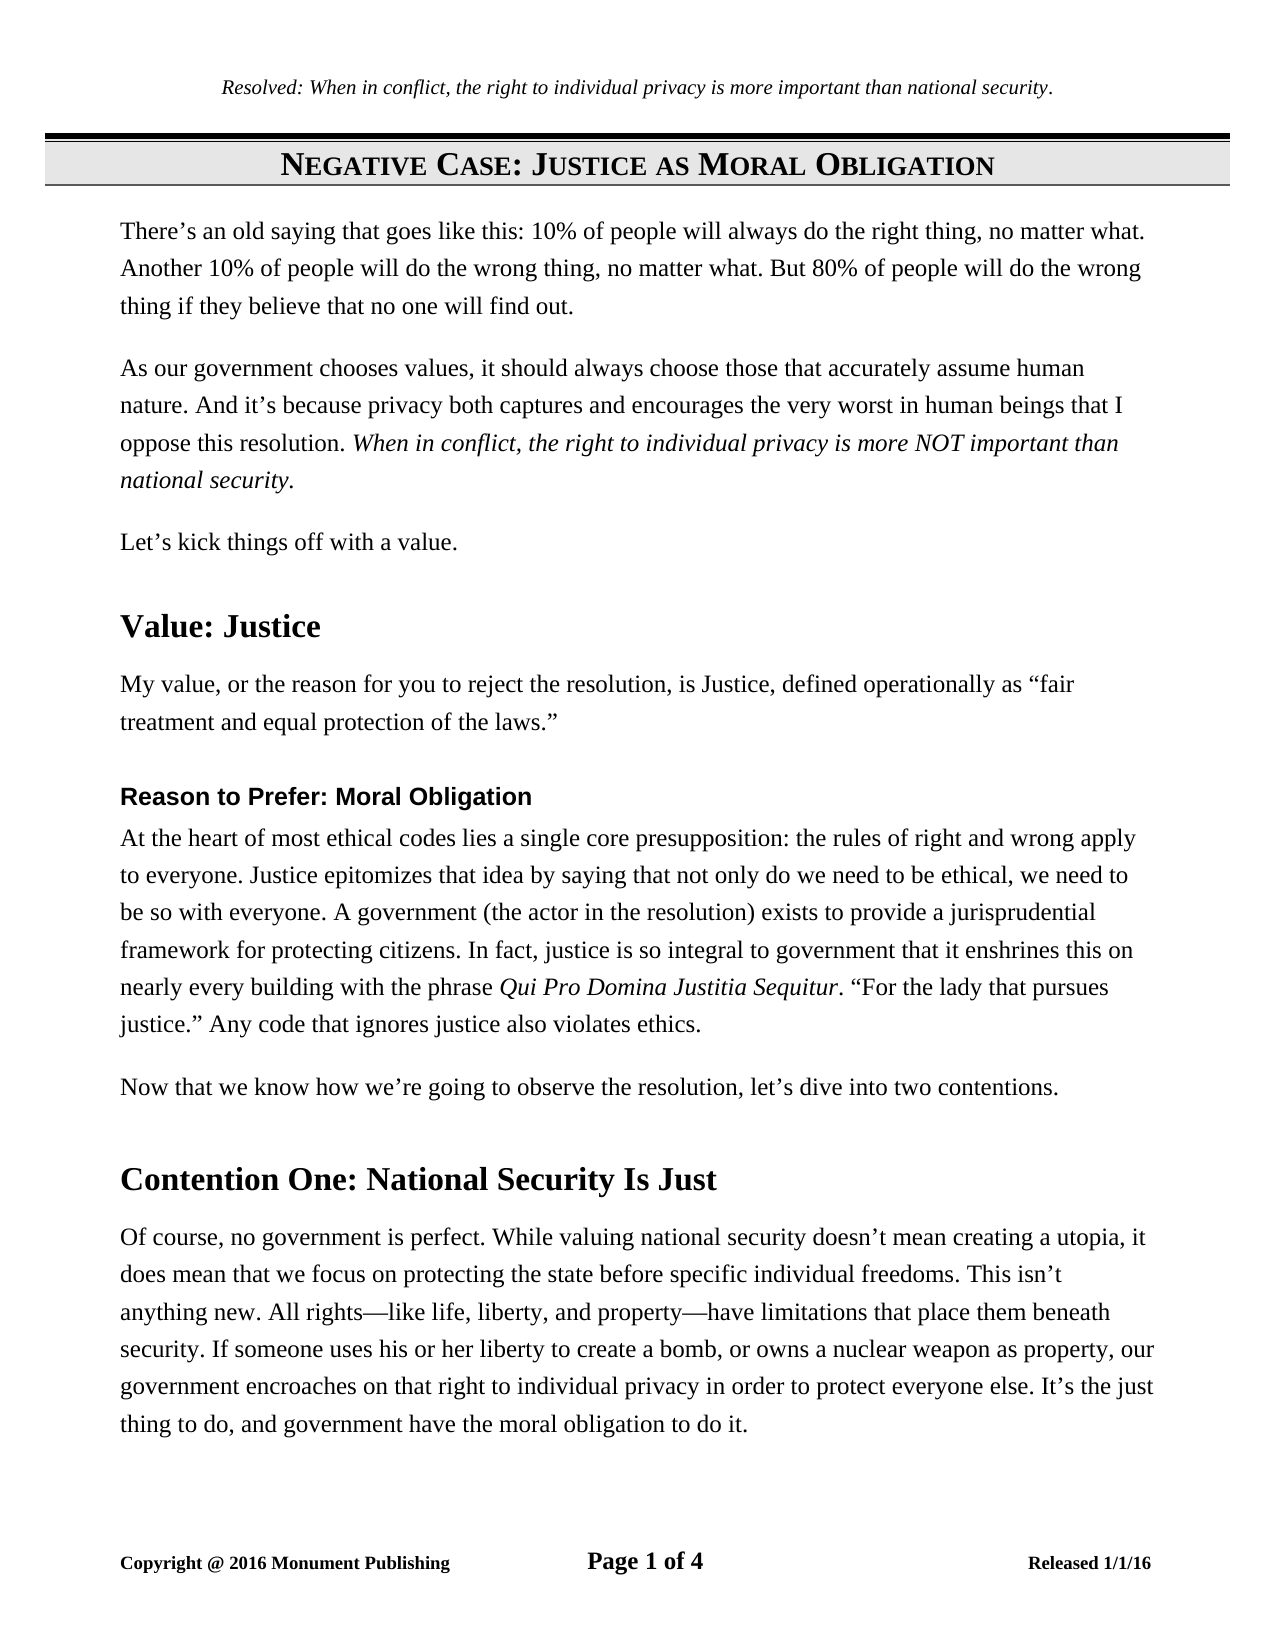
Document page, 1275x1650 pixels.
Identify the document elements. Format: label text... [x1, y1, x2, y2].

text Let’s kick things off with a value. [120, 527, 1155, 556]
text Now that we know how we’re going to observe the resolution, let’s dive into two contentions. [120, 1072, 1155, 1100]
text My value, or the reason for you to reject the resolution, is Justice, defined operationally as “fair treatment and equal protection of the laws.” [120, 669, 1155, 735]
subtitle Value: Justice [120, 606, 1155, 644]
subtitle Contention One: National Security Is Just [120, 1159, 1155, 1197]
subtitle Reason to Prefer: Moral Obligation [120, 781, 1155, 810]
title Negative Case: Justice as Moral Obligation [45, 142, 1230, 184]
text As our government chooses values, it should always choose those that accurately assume human nature. And it’s because privacy both captures and encourages the very worst in human beings that I oppose this resolution. When in conflict, the right to individual privacy is more NOT important than national security. [120, 353, 1155, 494]
text Of course, no government is perfect. While valuing national security doesn’t mean creating a utopia, it does mean that we focus on protecting the state before specific individual freedoms. This isn’t anything new. All rights—like life, liberty, and property—have limitations that place them beneath security. If someone uses his or her liberty to create a bomb, or owns a nuclear weapon as property, our government encroaches on that right to individual privacy in order to protect everyone else. It’s the just thing to do, and government have the moral obligation to do it. [120, 1222, 1155, 1437]
text There’s an old saying that goes like this: 10% of people will always do the right thing, no matter what. Another 10% of people will do the wrong thing, no matter what. But 80% of people will do the wrong thing if they believe that no one will find out. [120, 216, 1155, 319]
text At the heart of most ethical codes lies a single core presupposition: the rules of right and wrong apply to everyone. Justice epitomizes that idea by saying that not only do we need to be ethical, we need to be so with everyone. A government (the actor in the resolution) exists to provide a jurisprudential framework for protecting citizens. In fact, justice is so integral to government that it enshrines this on nearly every building with the phrase Qui Pro Domina Justitia Sequitur. “For the lady that pursues justice.” Any code that ignores justice also violates ethics. [120, 823, 1155, 1038]
